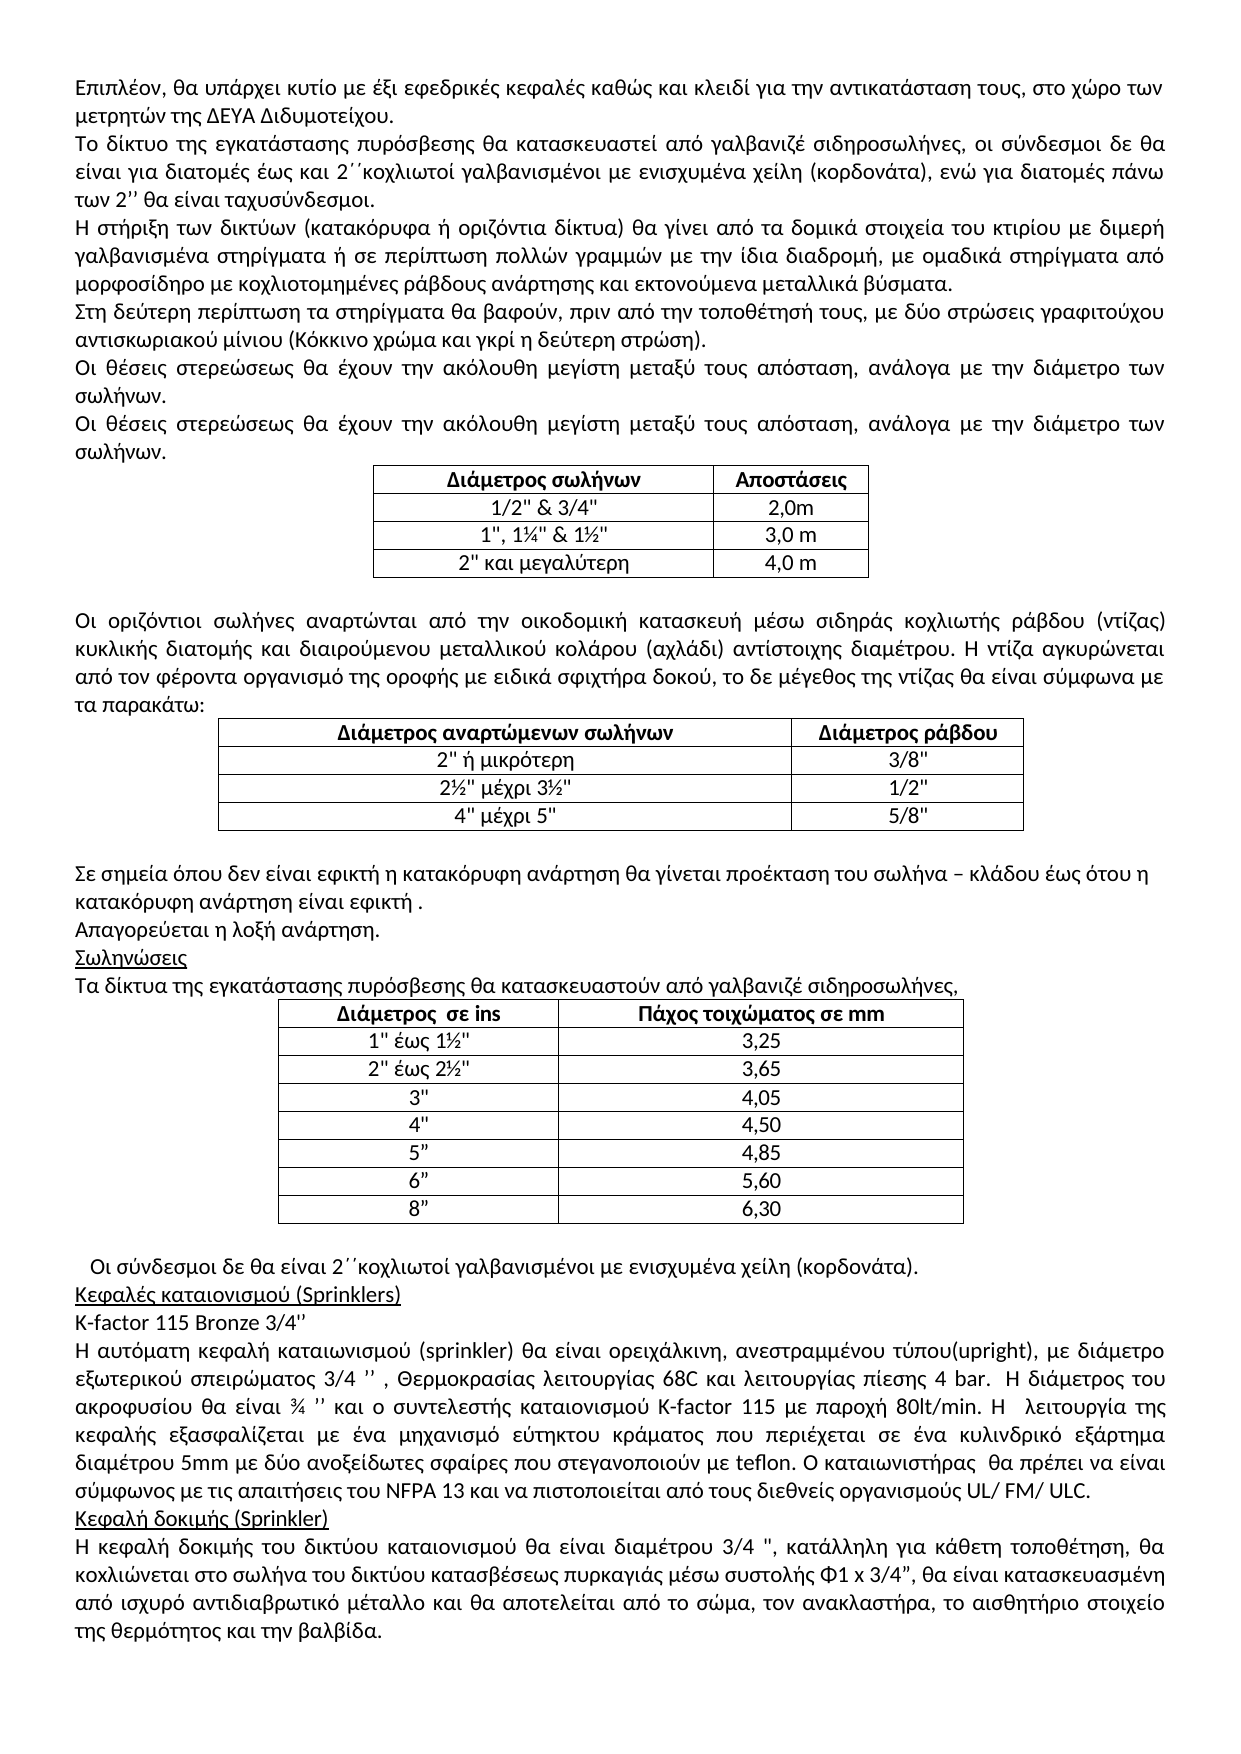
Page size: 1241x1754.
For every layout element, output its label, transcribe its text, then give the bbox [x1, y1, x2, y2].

table_cell 4,50 [559, 1112, 963, 1139]
table_cell 3/8" [792, 747, 1023, 774]
table_header Διάμετρος σωλήνων [374, 466, 713, 493]
table_cell 2½" μέχρι 3½" [219, 775, 791, 802]
table_header Αποστάσεις [714, 466, 868, 493]
table_cell 2,0m [714, 494, 868, 521]
table_cell 3,65 [559, 1056, 963, 1083]
table_cell 3,25 [559, 1028, 963, 1055]
table_cell 2" έως 2½" [279, 1056, 558, 1083]
table_cell 3" [279, 1084, 558, 1111]
table_cell 1/2" & 3/4" [374, 494, 713, 521]
table_header Διάμετρος ράβδου [792, 719, 1023, 746]
text Η στήριξη των δικτύων (κατακόρυφα ή οριζόντια δίκτυα) θα γίνει από τα δομικά στοιχεία του κτιρίου με διμερή γαλβανισμένα στηρίγματα ή σε περίπτωση πολλών γραμμών με την ίδια διαδρομή, με ομαδικά στηρίγματα από μορφοσίδηρο με κοχλιοτομημένες ράβδους ανάρτησης και εκτονούμενα μεταλλικά βύσματα. [75, 213, 1166, 297]
text Σε σημεία όπου δεν είναι εφικτή η κατακόρυφη ανάρτηση θα γίνεται προέκταση του σωλήνα – κλάδου έως ότου η κατακόρυφη ανάρτηση είναι εφικτή . [75, 859, 1207, 915]
table_cell 2" και μεγαλύτερη [374, 550, 713, 577]
table_cell 4,05 [559, 1084, 963, 1111]
text Οι σύνδεσμοι δε θα είναι 2΄΄κοχλιωτοί γαλβανισμένοι με ενισχυμένα χείλη (κορδονάτα). Κεφαλές καταιονισμού (Sprinklers) [75, 1252, 919, 1308]
text Οι θέσεις στερεώσεως θα έχουν την ακόλουθη μεγίστη μεταξύ τους απόσταση, ανάλογα με την διάμετρο των σωλήνων. [75, 353, 1166, 409]
table_header Διάμετρος αναρτώμενων σωλήνων [219, 719, 791, 746]
table_cell 4" μέχρι 5" [219, 803, 791, 830]
table_cell 4,85 [559, 1140, 963, 1167]
table_header Πάχος τοιχώματος σε mm [559, 1000, 963, 1027]
text Η αυτόματη κεφαλή καταιωνισμού (sprinkler) θα είναι ορειχάλκινη, ανεστραμμένου τύπου(upright), με διάμετρο εξωτερικού σπειρώματος 3/4 ’’ , Θερμοκρασίας λειτουργίας 68C και λειτουργίας πίεσης 4 bar. Η διάμετρος του ακροφυσίου θα είναι ¾ ’’ και ο συντελεστής καταιονισμού K-factor 115 με παροχή 80lt/min. H λειτουργία της κεφαλής εξασφαλίζεται με ένα μηχανισμό εύτηκτου κράματος που περιέχεται σε ένα κυλινδρικό εξάρτημα διαμέτρου 5mm με δύο ανοξείδωτες σφαίρες που στεγανοποιούν με teflon. O καταιωνιστήρας θα πρέπει να είναι σύμφωνος με τις απαιτήσεις του NFPA 13 και να πιστοποιείται από τους διεθνείς οργανισμούς UL/ FM/ ULC. [75, 1336, 1166, 1504]
table_header Διάμετρος σε ins [279, 1000, 558, 1027]
table_cell 4" [279, 1112, 558, 1139]
text Στη δεύτερη περίπτωση τα στηρίγματα θα βαφούν, πριν από την τοποθέτησή τους, με δύο στρώσεις γραφιτούχου αντισκωριακού μίνιου (Κόκκινο χρώμα και γκρί η δεύτερη στρώση). [75, 297, 1166, 353]
text K-factor 115 Bronze 3/4'’ [75, 1308, 1207, 1336]
text Κεφαλή δοκιμής (Sprinkler) [75, 1504, 1207, 1532]
table_cell 1/2" [792, 775, 1023, 802]
table_cell 2" ή μικρότερη [219, 747, 791, 774]
text Η κεφαλή δοκιμής του δικτύου καταιονισμού θα είναι διαμέτρου 3/4 ", κατάλληλη για κάθετη τοποθέτηση, θα κοxλιώνεται στο σωλήνα του δικτύου κατασβέσεως πυρκαγιάς μέσω συστολής Φ1 x 3/4”, θα είναι κατασκευασμένη από ισχυρό αντιδιαβρωτικό μέταλλο και θα αποτελείται από το σώμα, τον ανακλαστήρα, το αισθητήριο στοιχείο της θερμότητος και την βαλβίδα. [75, 1532, 1166, 1644]
text Επιπλέον, θα υπάρχει κυτίο με έξι εφεδρικές κεφαλές καθώς και κλειδί για την αντικατάσταση τους, στο χώρο των μετρητών της ΔΕΥΑ Διδυμοτείχου. [75, 73, 1166, 129]
table_cell 6” [279, 1168, 558, 1195]
table_cell 5,60 [559, 1168, 963, 1195]
table_cell 5/8" [792, 803, 1023, 830]
table_cell 8” [279, 1196, 558, 1223]
table_cell 4,0 m [714, 550, 868, 577]
text Απαγορεύεται η λοξή ανάρτηση. Σωληνώσεις [75, 915, 424, 971]
table_cell 1", 1¼" & 1½" [374, 522, 713, 549]
text Τα δίκτυα της εγκατάστασης πυρόσβεσης θα κατασκευαστούν από γαλβανιζέ σιδηροσωλήνες, [75, 971, 1207, 999]
text Οι θέσεις στερεώσεως θα έχουν την ακόλουθη μεγίστη μεταξύ τους απόσταση, ανάλογα με την διάμετρο των σωλήνων. [75, 409, 1166, 465]
text Το δίκτυο της εγκατάστασης πυρόσβεσης θα κατασκευαστεί από γαλβανιζέ σιδηροσωλήνες, οι σύνδεσμοι δε θα είναι για διατομές έως και 2΄΄κοχλιωτοί γαλβανισμένοι με ενισχυμένα χείλη (κορδονάτα), ενώ για διατομές πάνω των 2’’ θα είναι ταχυσύνδεσμοι. [75, 129, 1166, 213]
table_cell 5” [279, 1140, 558, 1167]
table_cell 1" έως 1½" [279, 1028, 558, 1055]
table_cell 3,0 m [714, 522, 868, 549]
text Oι οριζόντιοι σωλήνες αναρτώνται από την οικοδομική κατασκευή μέσω σιδηράς κοχλιωτής ράβδου (ντίζας) κυκλικής διατομής και διαιρούμενου μεταλλικού κολάρου (αχλάδι) αντίστοιχης διαμέτρου. Η ντίζα αγκυρώνεται από τον φέροντα οργανισμό της οροφής με ειδικά σφιχτήρα δοκού, το δε μέγεθος της ντίζας θα είναι σύμφωνα με τα παρακάτω: [75, 606, 1166, 718]
table_cell 6,30 [559, 1196, 963, 1223]
